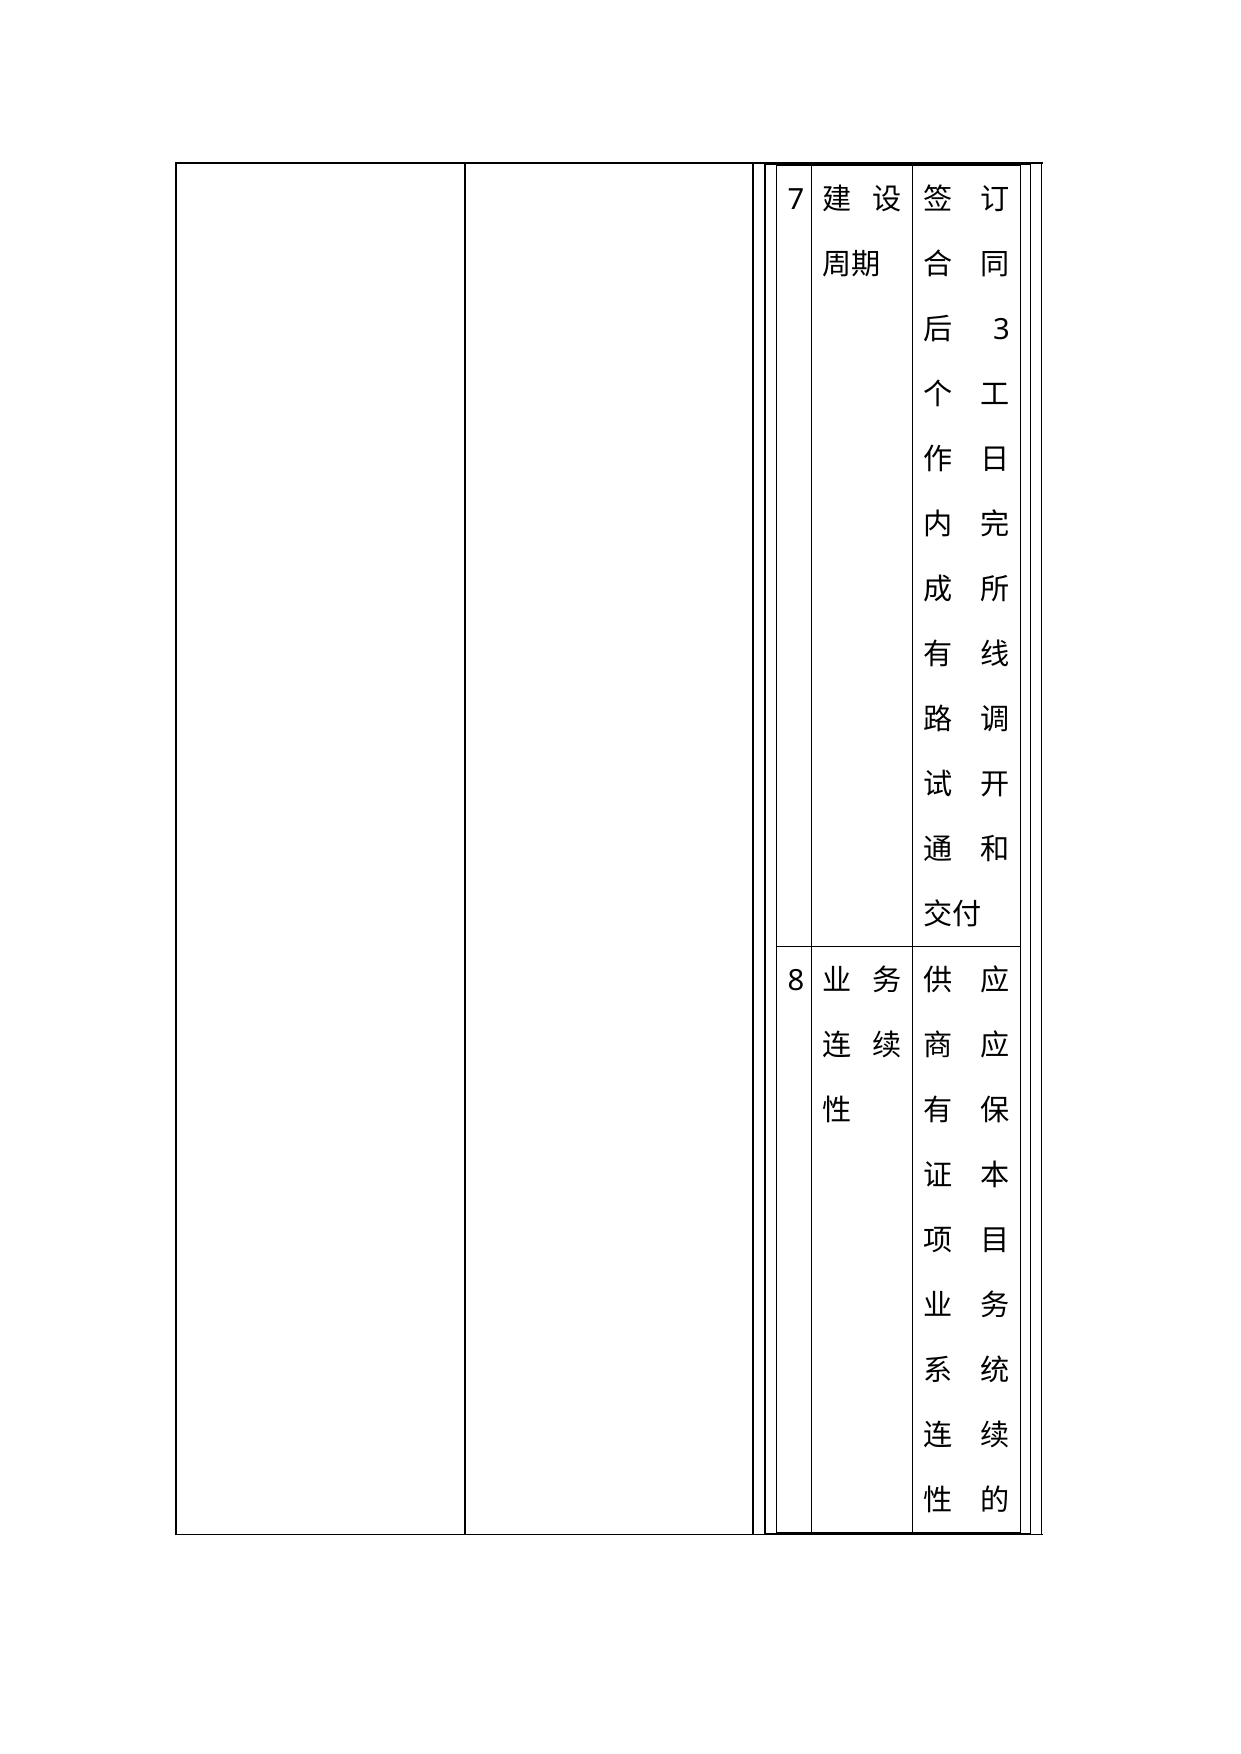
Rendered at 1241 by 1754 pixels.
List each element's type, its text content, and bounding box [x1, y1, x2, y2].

table_cell [913, 947, 1020, 1532]
table_cell 1 [177, 164, 464, 1534]
table_cell [913, 166, 1020, 946]
table_cell [812, 947, 912, 1532]
table_cell [777, 166, 811, 946]
table_cell [812, 166, 912, 946]
table_cell [754, 164, 764, 1534]
table_cell [466, 164, 752, 1534]
table_cell [1021, 165, 1030, 1533]
table_cell [777, 947, 811, 1532]
table_cell [1031, 164, 1041, 1534]
table_cell [766, 165, 776, 1533]
